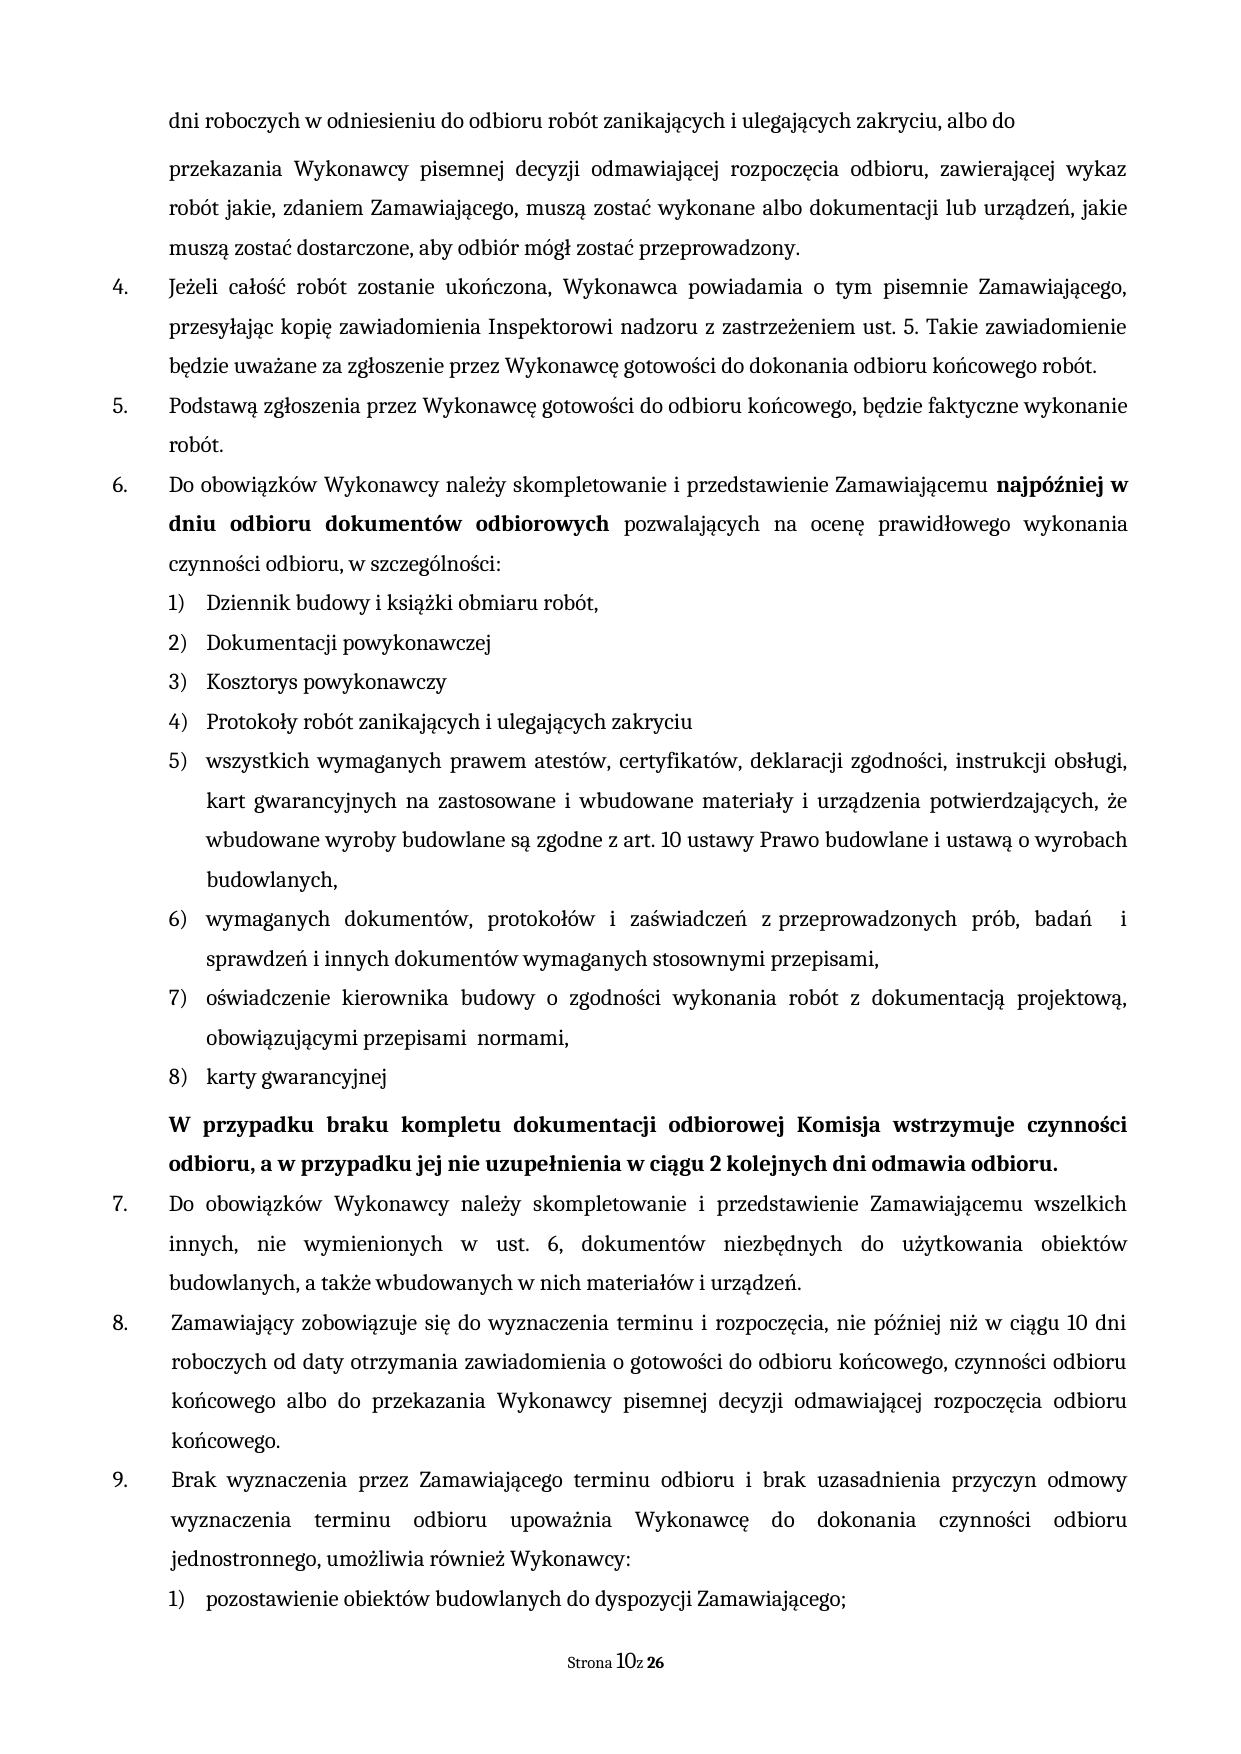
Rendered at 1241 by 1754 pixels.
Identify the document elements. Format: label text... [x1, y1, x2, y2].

list Jeżeli całość robót zostanie ukończona, Wykonawca powiadamia o tym pisemnie Zamawiającego, przesyłając kopię zawiadomienia Inspektorowi nadzoru z zastrzeżeniem ust. 5. Takie zawiadomienie będzie uważane za zgłoszenie przez Wykonawcę gotowości do dokonania odbioru końcowego robót. [112, 274, 1128, 379]
list Kosztorys powykonawczy [168, 669, 1128, 695]
list Do obowiązków Wykonawcy należy skompletowanie i przedstawienie Zamawiającemu wszelkich innych, nie wymienionych w ust. 6, dokumentów niezbędnych do użytkowania obiektów budowlanych, a także wbudowanych w nich materiałów i urządzeń. [112, 1191, 1128, 1296]
text W przypadku braku kompletu dokumentacji odbiorowej Komisja wstrzymuje czynności odbioru, a w przypadku jej nie uzupełnienia w ciągu 2 kolejnych dni odmawia odbioru. [168, 1111, 1128, 1177]
list Zamawiający zobowiązuje się do wyznaczenia terminu i rozpoczęcia, nie później niż w ciągu 10 dni roboczych od daty otrzymania zawiadomienia o gotowości do odbioru końcowego, czynności odbioru końcowego albo do przekazania Wykonawcy pisemnej decyzji odmawiającej rozpoczęcia odbioru końcowego. [112, 1309, 1128, 1454]
list Podstawą zgłoszenia przez Wykonawcę gotowości do odbioru końcowego, będzie faktyczne wykonanie robót. [112, 393, 1129, 458]
list wszystkich wymaganych prawem atestów, certyfikatów, deklaracji zgodności, instrukcji obsługi, kart gwarancyjnych na zastosowane i wbudowane materiały i urządzenia potwierdzających, że wbudowane wyroby budowlane są zgodne z art. 10 ustawy Prawo budowlane i ustawą o wyrobach budowlanych, [168, 748, 1129, 893]
list Protokoły robót zanikających i ulegających zakryciu [168, 708, 1128, 735]
list pozostawienie obiektów budowlanych do dyspozycji Zamawiającego; [168, 1586, 1140, 1612]
list Dokumentacji powykonawczej [168, 629, 1140, 656]
list Dziennik budowy i książki obmiaru robót, [168, 590, 1140, 616]
list Brak wyznaczenia przez Zamawiającego terminu odbioru i brak uzasadnienia przyczyn odmowy wyznaczenia terminu odbioru upoważnia Wykonawcę do dokonania czynności odbioru jednostronnego, umożliwia również Wykonawcy: [112, 1467, 1128, 1573]
list Do obowiązków Wykonawcy należy skompletowanie i przedstawienie Zamawiającemu najpóźniej w dniu odbioru dokumentów odbiorowych pozwalających na ocenę prawidłowego wykonania czynności odbioru, w szczególności: [112, 472, 1128, 577]
list karty gwarancyjnej [168, 1064, 1128, 1091]
list wymaganych dokumentów, protokołów i zaświadczeń z przeprowadzonych prób, badań i sprawdzeń i innych dokumentów wymaganych stosownymi przepisami, [168, 906, 1128, 972]
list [112, 108, 1128, 135]
text przekazania Wykonawcy pisemnej decyzji odmawiającej rozpoczęcia odbioru, zawierającej wykaz robót jakie, zdaniem Zamawiającego, muszą zostać wykonane albo dokumentacji lub urządzeń, jakie muszą zostać dostarczone, aby odbiór mógł zostać przeprowadzony. [168, 156, 1128, 261]
list oświadczenie kierownika budowy o zgodności wykonania robót z dokumentacją projektową, obowiązującymi przepisami normami, [168, 985, 1128, 1051]
